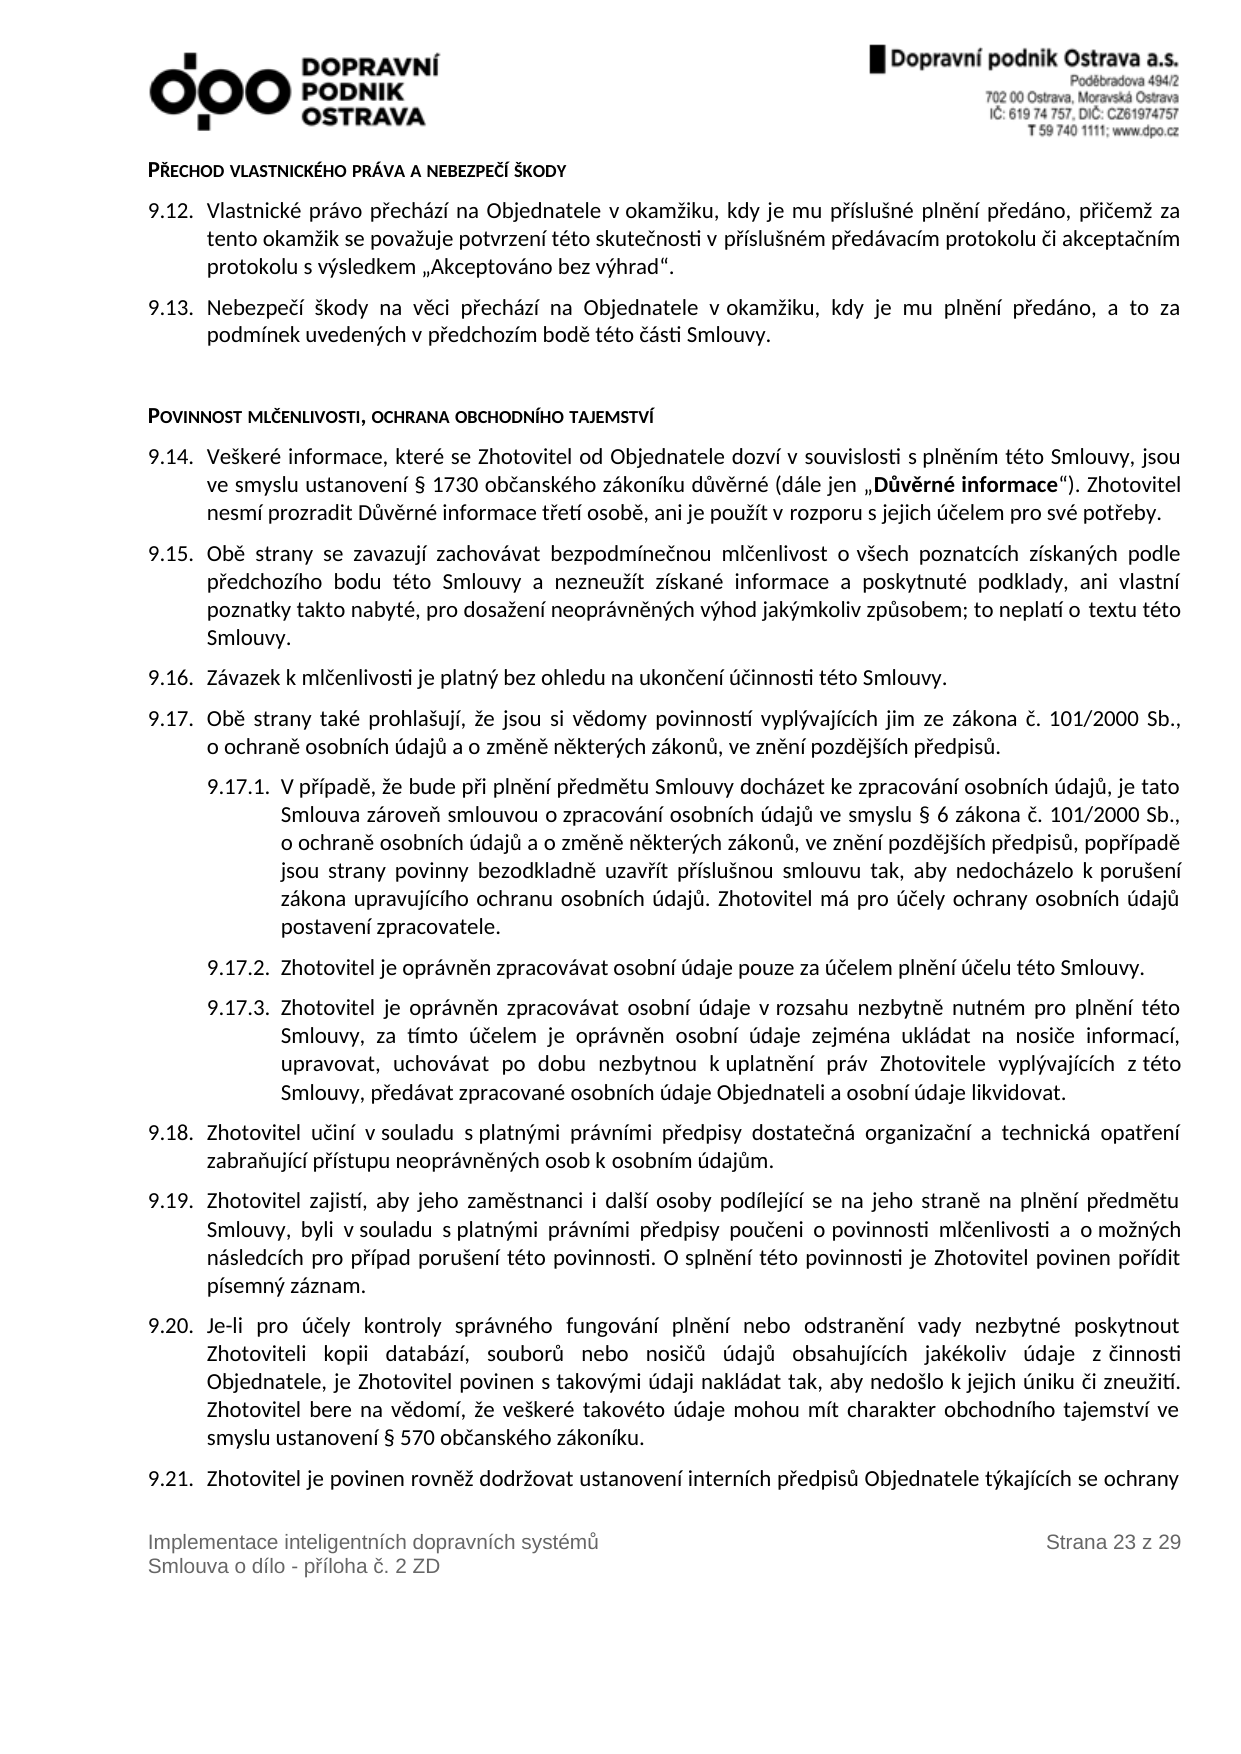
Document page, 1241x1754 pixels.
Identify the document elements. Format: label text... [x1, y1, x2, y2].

text Přechod vlastnického práva a nebezpečí škody [148, 156, 1181, 183]
list Zhotovitel zajistí, aby jeho zaměstnanci i další osoby podílející se na jeho straně na plnění předmětu Smlouvy, byli v souladu s platnými právními předpisy poučeni o povinnosti mlčenlivosti a o možných následcích pro případ porušení této povinnosti. O splnění této povinnosti je Zhotovitel povinen pořídit písemný záznam. [148, 1187, 1181, 1299]
list Obě strany také prohlašují, že jsou si vědomy povinností vyplývajících jim ze zákona č. 101/2000 Sb., o ochraně osobních údajů a o změně některých zákonů, ve znění pozdějších předpisů. [148, 704, 1181, 760]
list Vlastnické právo přechází na Objednatele v okamžiku, kdy je mu příslušné plnění předáno, přičemž za tento okamžik se považuje potvrzení této skutečnosti v příslušném předávacím protokolu či akceptačním protokolu s výsledkem „Akceptováno bez výhrad“. [148, 196, 1181, 280]
list Veškeré informace, které se Zhotovitel od Objednatele dozví v souvislosti s plněním této Smlouvy, jsou ve smyslu ustanovení § 1730 občanského zákoníku důvěrné (dále jen „Důvěrné informace“). Zhotovitel nesmí prozradit Důvěrné informace třetí osobě, ani je použít v rozporu s jejich účelem pro své potřeby. [148, 442, 1181, 526]
list Zhotovitel učiní v souladu s platnými právními předpisy dostatečná organizační a technická opatření zabraňující přístupu neoprávněných osob k osobním údajům. [148, 1118, 1181, 1174]
list Obě strany se zavazují zachovávat bezpodmínečnou mlčenlivost o všech poznatcích získaných podle předchozího bodu této Smlouvy a nezneužít získané informace a poskytnuté podklady, ani vlastní poznatky takto nabyté, pro dosažení neoprávněných výhod jakýmkoliv způsobem; to neplatí o textu této Smlouvy. [148, 539, 1181, 651]
list Zhotovitel je oprávněn zpracovávat osobní údaje v rozsahu nezbytně nutném pro plnění této Smlouvy, za tímto účelem je oprávněn osobní údaje zejména ukládat na nosiče informací, upravovat, uchovávat po dobu nezbytnou k uplatnění práv Zhotovitele vyplývajících z této Smlouvy, předávat zpracované osobních údaje Objednateli a osobní údaje likvidovat. [207, 993, 1181, 1106]
list Závazek k mlčenlivosti je platný bez ohledu na ukončení účinnosti této Smlouvy. [148, 663, 1181, 691]
list Nebezpečí škody na věci přechází na Objednatele v okamžiku, kdy je mu plnění předáno, a to za podmínek uvedených v předchozím bodě této části Smlouvy. [148, 293, 1181, 349]
picture [147, 50, 444, 134]
picture [867, 42, 1182, 142]
text Povinnost mlčenlivosti, ochrana obchodního tajemství [148, 402, 1181, 430]
list Je-li pro účely kontroly správného fungování plnění nebo odstranění vady nezbytné poskytnout Zhotoviteli kopii databází, souborů nebo nosičů údajů obsahujících jakékoliv údaje z činnosti Objednatele, je Zhotovitel povinen s takovými údaji nakládat tak, aby nedošlo k jejich úniku či zneužití. Zhotovitel bere na vědomí, že veškeré takovéto údaje mohou mít charakter obchodního tajemství ve smyslu ustanovení § 570 občanského zákoníku. [148, 1311, 1181, 1451]
list Zhotovitel je oprávněn zpracovávat osobní údaje pouze za účelem plnění účelu této Smlouvy. [207, 953, 1181, 981]
list V případě, že bude při plnění předmětu Smlouvy docházet ke zpracování osobních údajů, je tato Smlouva zároveň smlouvou o zpracování osobních údajů ve smyslu § 6 zákona č. 101/2000 Sb., o ochraně osobních údajů a o změně některých zákonů, ve znění pozdějších předpisů, popřípadě jsou strany povinny bezodkladně uzavřít příslušnou smlouvu tak, aby nedocházelo k porušení zákona upravujícího ochranu osobních údajů. Zhotovitel má pro účely ochrany osobních údajů postavení zpracovatele. [207, 772, 1181, 941]
